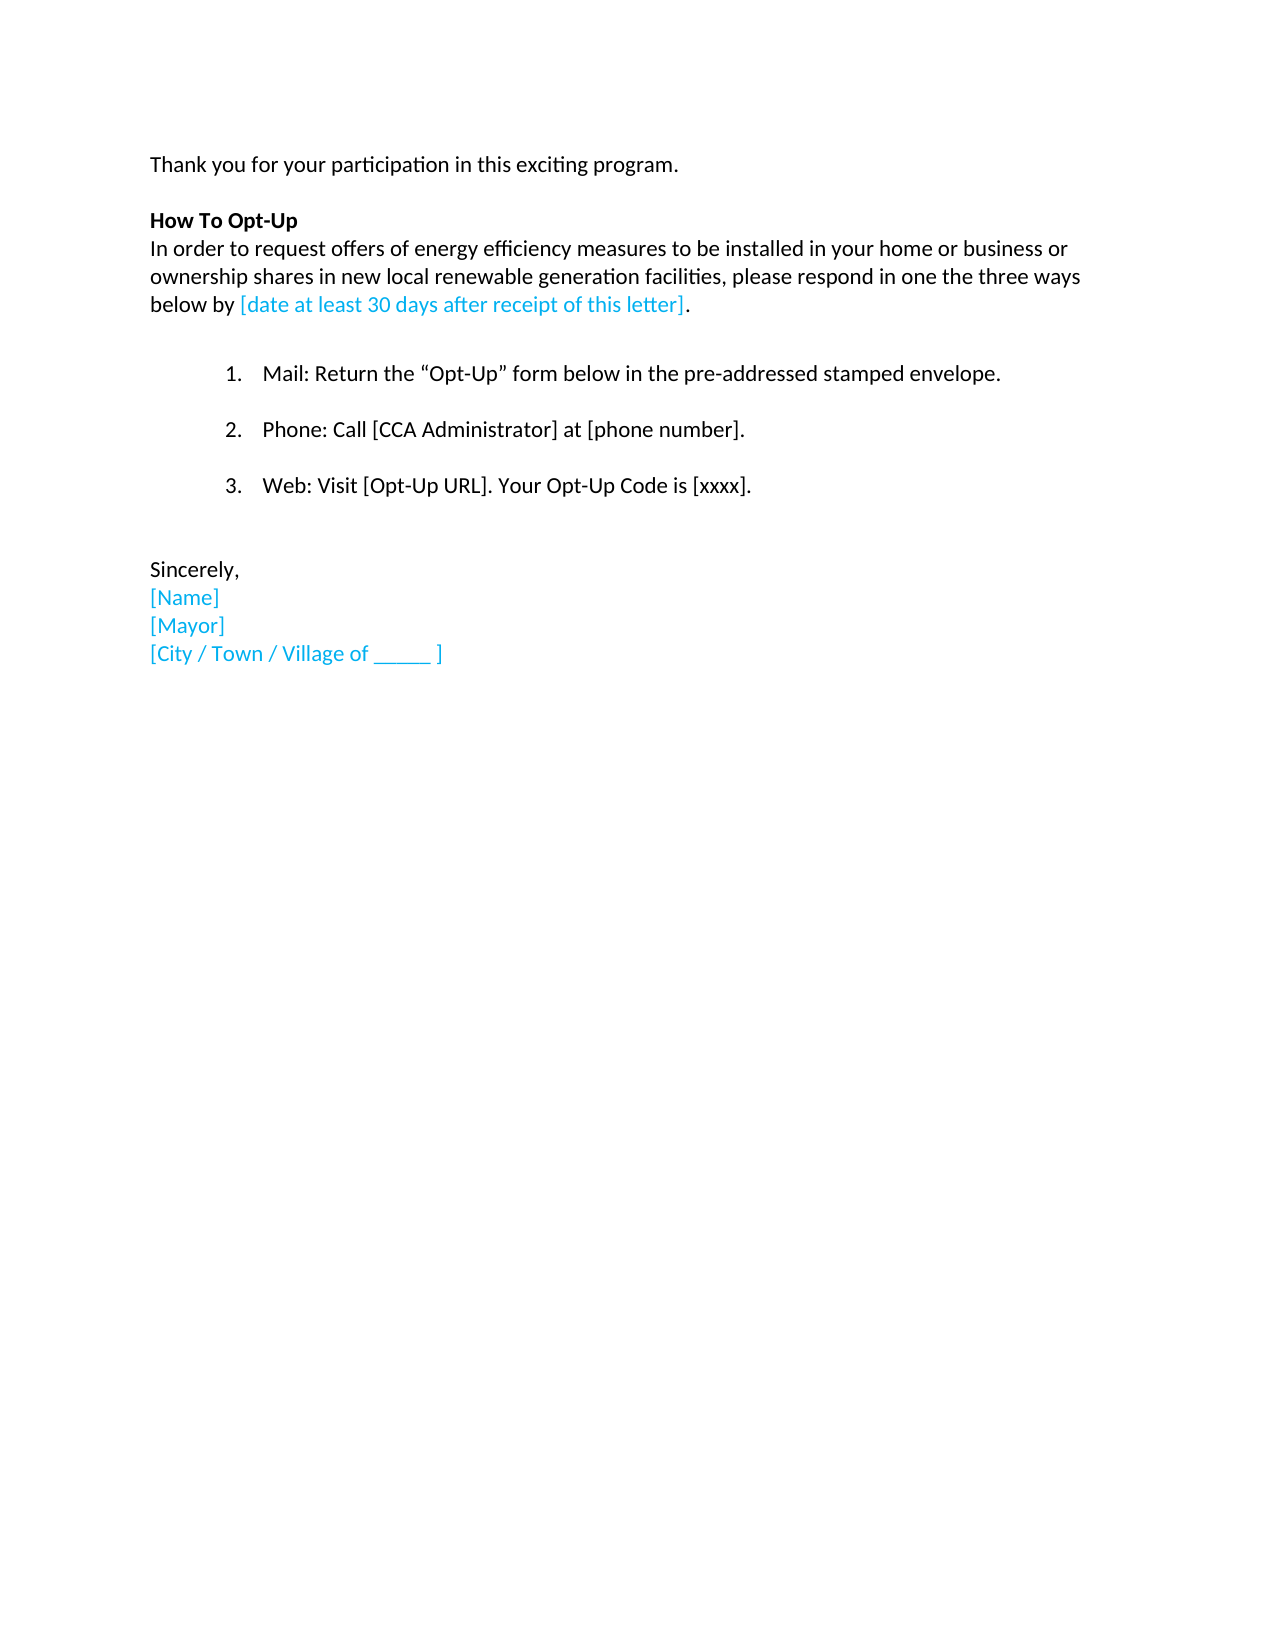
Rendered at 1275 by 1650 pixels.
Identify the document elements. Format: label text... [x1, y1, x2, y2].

text In order to request offers of energy efficiency measures to be installed in your home or business or ownership shares in new local renewable generation facilities, please respond in one the three ways below by [date at least 30 days after receipt of this letter]. [150, 234, 1125, 318]
text Sincerely, [150, 555, 1125, 583]
list Mail: Return the “Opt-Up” form below in the pre-addressed stamped envelope. [225, 359, 1125, 387]
list Web: Visit [Opt-Up URL]. Your Opt-Up Code is [xxxx]. [225, 471, 1125, 499]
text [City / Town / Village of _____ ] [150, 639, 1125, 667]
text Thank you for your participation in this exciting program. [150, 150, 1125, 178]
text [Name] [150, 583, 1125, 611]
text [Mayor] [150, 611, 1125, 639]
text How To Opt-Up [150, 206, 1125, 234]
list Phone: Call [CCA Administrator] at [phone number]. [225, 415, 1125, 443]
